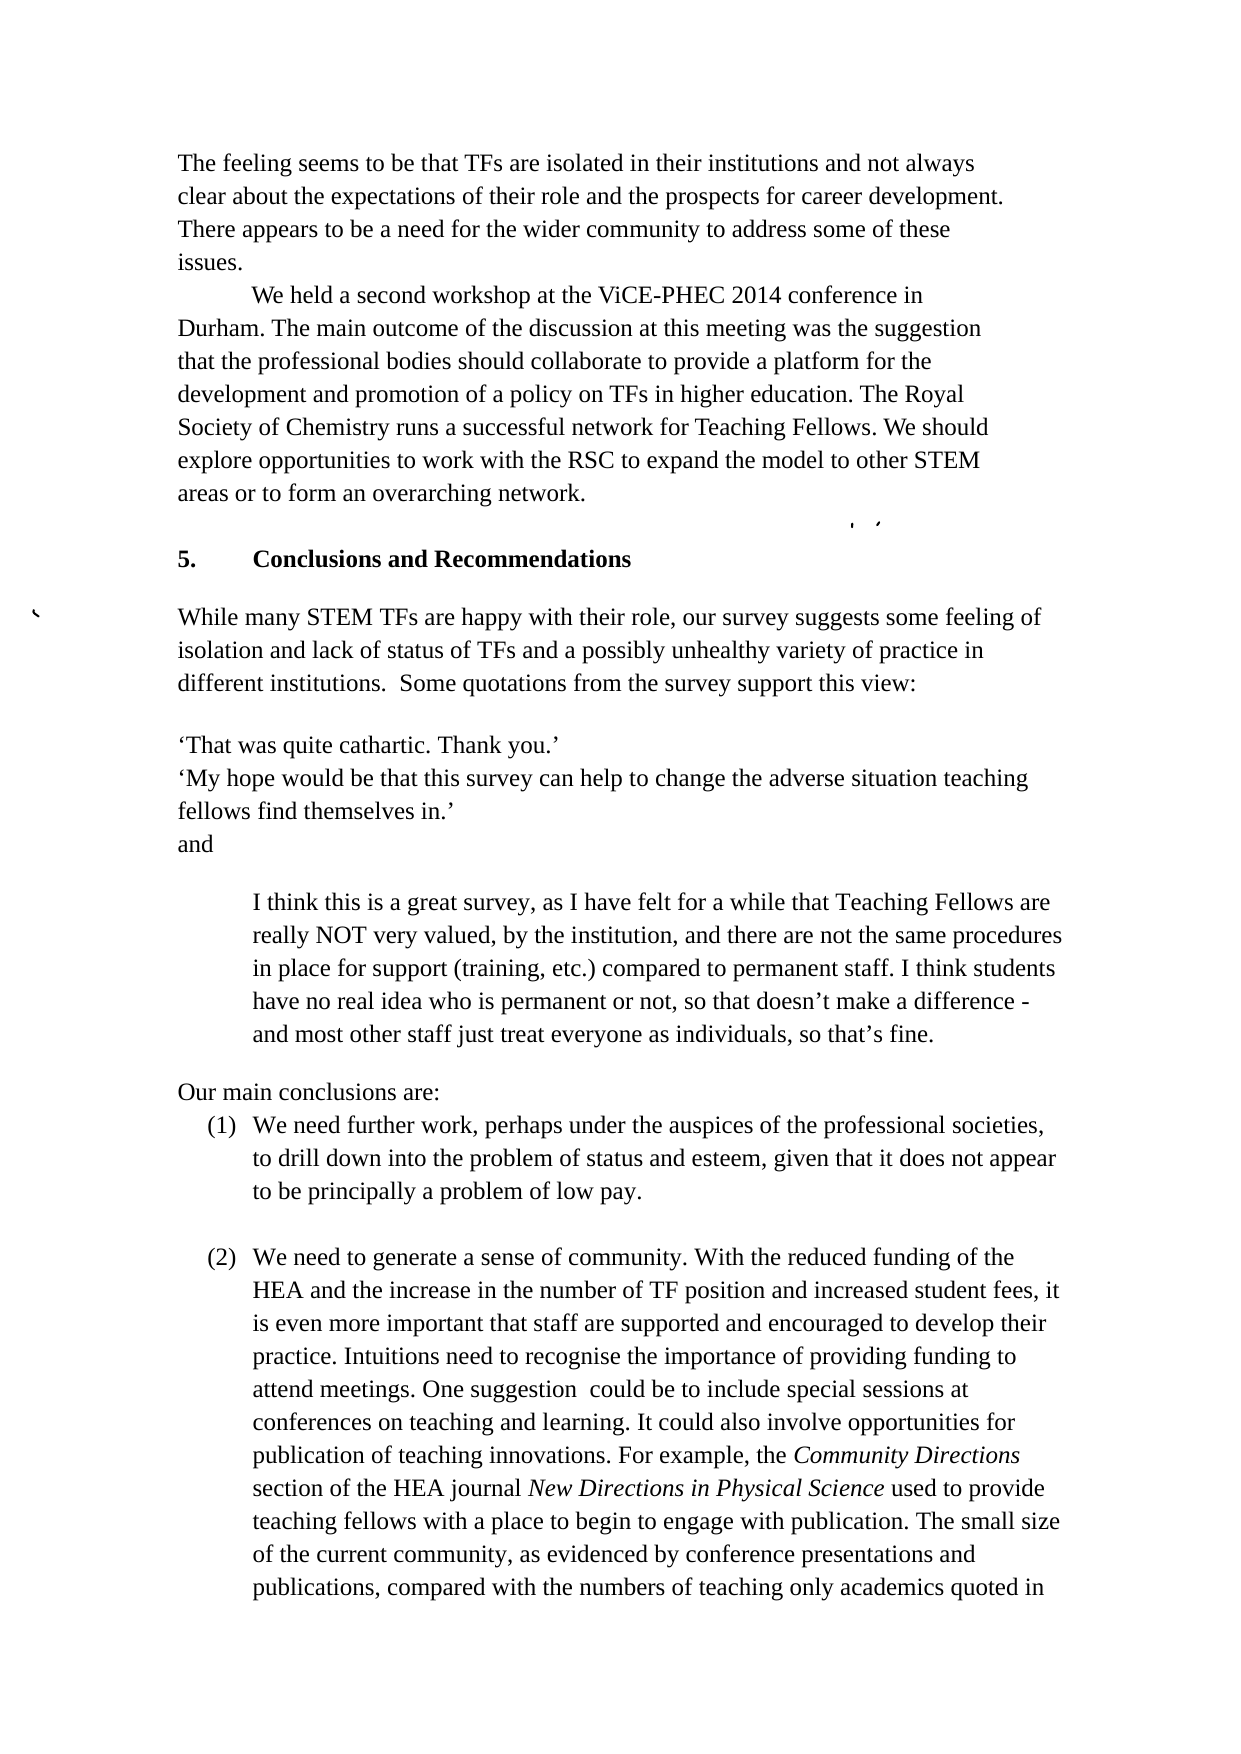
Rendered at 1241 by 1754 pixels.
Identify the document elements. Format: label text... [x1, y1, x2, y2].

list We need further work, perhaps under the auspices of the professional societies, to drill down into the problem of status and esteem, given that it does not appear to be principally a problem of low pay. [236, 1110, 1063, 1205]
text ‘My hope would be that this survey can help to change the adverse situation teaching fellows find themselves in.’ [177, 763, 1063, 824]
text Our main conclusions are: [177, 1077, 1063, 1106]
subtitle The feeling seems to be that TFs are isolated in their institutions and not always clear about the expectations of their role and the prospects for career development. There appears to be a need for the wider community to address some of these issues. [177, 148, 1004, 276]
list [236, 1242, 1063, 1601]
subtitle We held a second workshop at the ViCE-PHEC 2014 conference in Durham. The main outcome of the discussion at this meeting was the suggestion that the professional bodies should collaborate to provide a platform for the development and promotion of a policy on TFs in higher education. The Royal Society of Chemistry runs a successful network for Teaching Fellows. We should explore opportunities to work with the RSC to expand the model to other STEM areas or to form an overarching network. [177, 280, 1004, 507]
text I think this is a great survey, as I have felt for a while that Teaching Fellows are really NOT very valued, by the institution, and there are not the same procedures in place for support (training, etc.) compared to permanent staff. I think students have no real idea who is permanent or not, so that doesn’t make a difference - and most other staff just treat everyone as individuals, so that’s fine. [252, 887, 1063, 1048]
text ‘That was quite cathartic. Thank you.’ [177, 730, 1063, 758]
subtitle Conclusions and Recommendations [177, 544, 1004, 573]
text and [177, 829, 1063, 858]
text While many STEM TFs are happy with their role, our survey suggests some feeling of isolation and lack of status of TFs and a possibly unhealthy variety of practice in different institutions. Some quotations from the survey support this view: [177, 602, 1063, 697]
